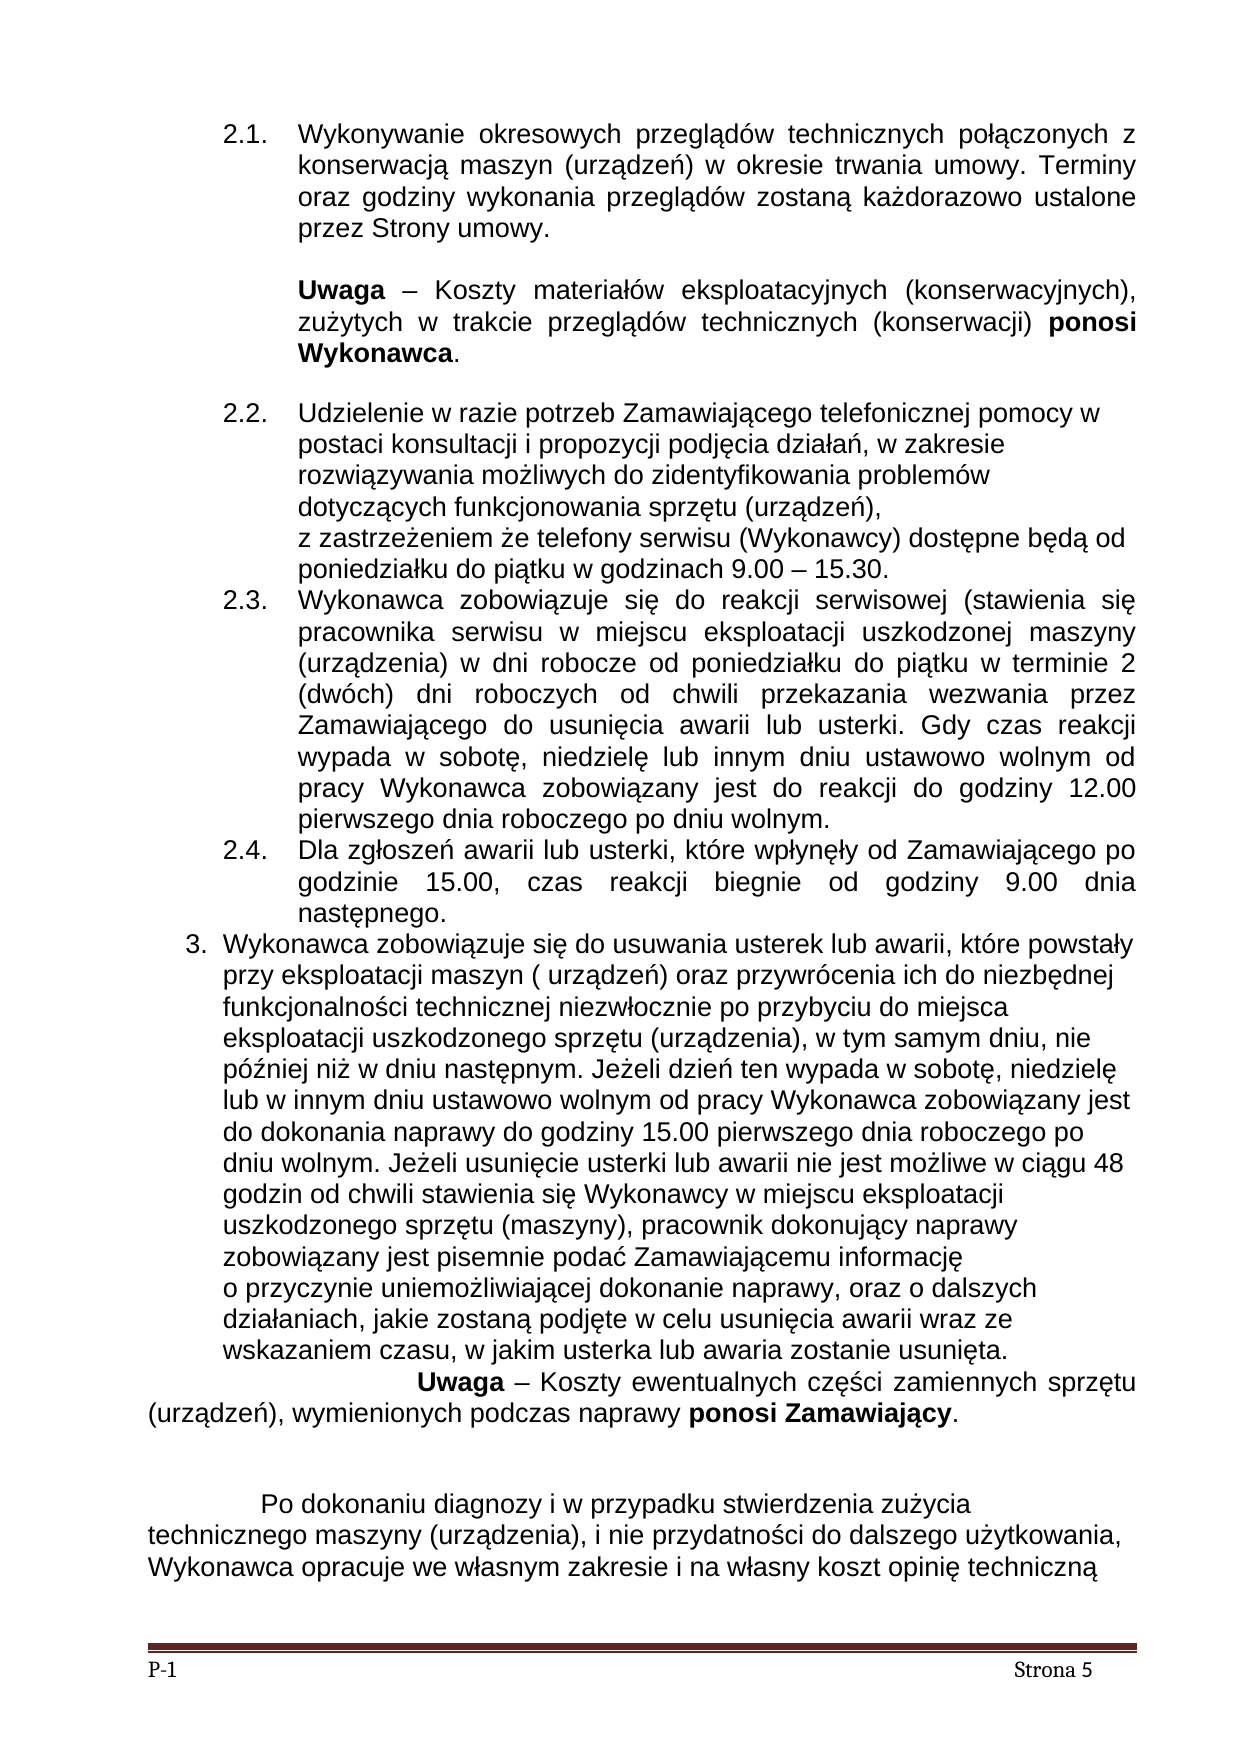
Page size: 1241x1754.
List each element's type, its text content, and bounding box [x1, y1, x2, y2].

title Uwaga – Koszty ewentualnych części zamiennych sprzętu (urządzeń), wymienionych podczas naprawy ponosi Zamawiający. [148, 1366, 1137, 1428]
title Uwaga – Koszty materiałów eksploatacyjnych (konserwacyjnych), zużytych w trakcie przeglądów technicznych (konserwacji) ponosi Wykonawca. [298, 274, 1137, 368]
title Wykonywanie okresowych przeglądów technicznych połączonych z konserwacją maszyn (urządzeń) w okresie trwania umowy. Terminy oraz godziny wykonania przeglądów zostaną każdorazowo ustalone przez Strony umowy. [223, 118, 1137, 243]
title Wykonawca zobowiązuje się do usuwania usterek lub awarii, które powstały przy eksploatacji maszyn ( urządzeń) oraz przywrócenia ich do niezbędnej funkcjonalności technicznej niezwłocznie po przybyciu do miejsca eksploatacji uszkodzonego sprzętu (urządzenia), w tym samym dniu, nie później niż w dniu następnym. Jeżeli dzień ten wypada w sobotę, niedzielę lub w innym dniu ustawowo wolnym od pracy Wykonawca zobowiązany jest do dokonania naprawy do godziny 15.00 pierwszego dnia roboczego po dniu wolnym. Jeżeli usunięcie usterki lub awarii nie jest możliwe w ciągu 48 godzin od chwili stawienia się Wykonawcy w miejscu eksploatacji uszkodzonego sprzętu (maszyny), pracownik dokonujący naprawy zobowiązany jest pisemnie podać Zamawiającemu informację o przyczynie uniemożliwiającej dokonanie naprawy, oraz o dalszych działaniach, jakie zostaną podjęte w celu usunięcia awarii wraz ze wskazaniem czasu, w jakim usterka lub awaria zostanie usunięta. [185, 928, 1137, 1366]
title Wykonawca zobowiązuje się do reakcji serwisowej (stawienia się pracownika serwisu w miejscu eksploatacji uszkodzonej maszyny (urządzenia) w dni robocze od poniedziałku do piątku w terminie 2 (dwóch) dni roboczych od chwili przekazania wezwania przez Zamawiającego do usunięcia awarii lub usterki. Gdy czas reakcji wypada w sobotę, niedzielę lub innym dniu ustawowo wolnym od pracy Wykonawca zobowiązany jest do reakcji do godziny 12.00 pierwszego dnia roboczego po dniu wolnym. [223, 584, 1137, 834]
title Udzielenie w razie potrzeb Zamawiającego telefonicznej pomocy w postaci konsultacji i propozycji podjęcia działań, w zakresie rozwiązywania możliwych do zidentyfikowania problemów dotyczących funkcjonowania sprzętu (urządzeń), z zastrzeżeniem że telefony serwisu (Wykonawcy) dostępne będą od poniedziałku do piątku w godzinach 9.00 – 15.30. [223, 397, 1137, 584]
title Dla zgłoszeń awarii lub usterki, które wpłynęły od Zamawiającego po godzinie 15.00, czas reakcji biegnie od godziny 9.00 dnia następnego. [223, 834, 1137, 928]
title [148, 1488, 1137, 1582]
